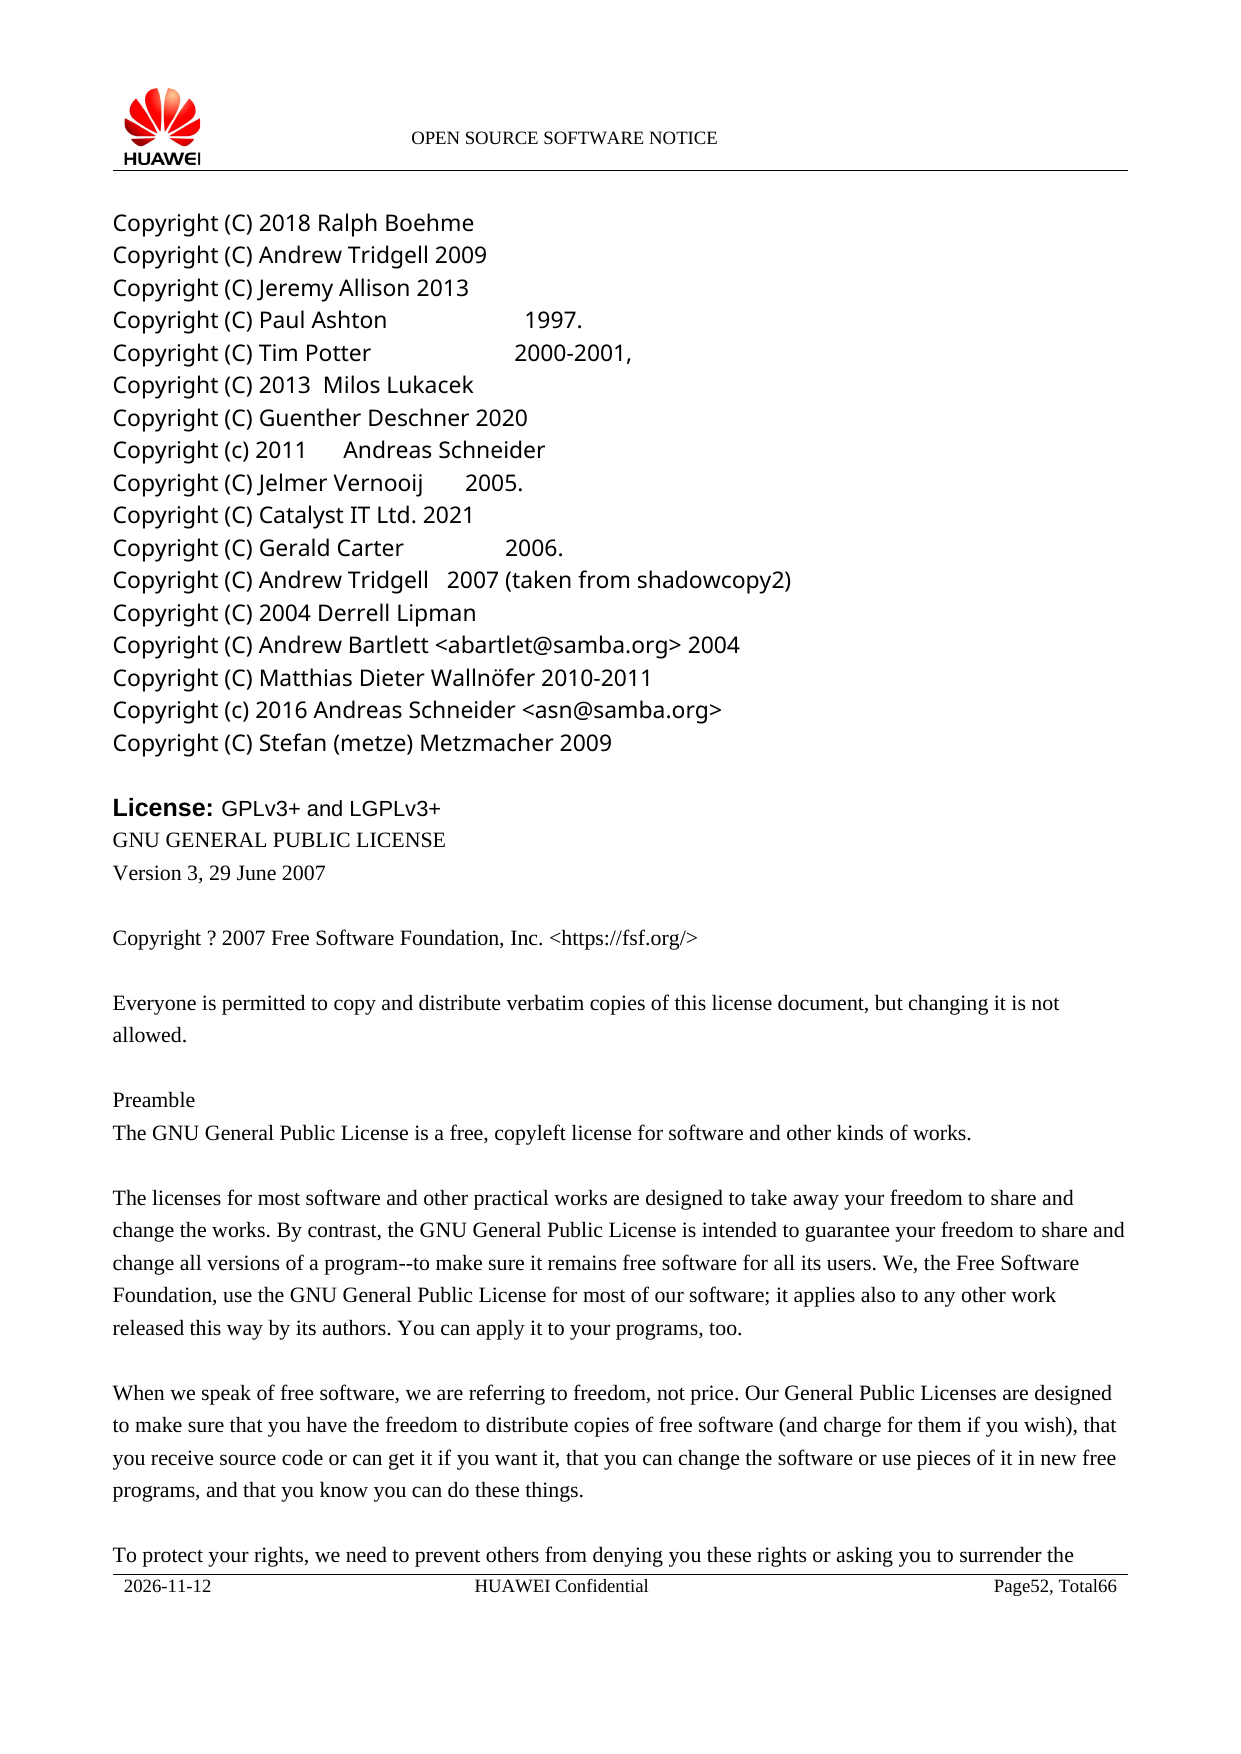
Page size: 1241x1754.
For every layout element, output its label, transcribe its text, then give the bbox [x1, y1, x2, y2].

picture [124, 88, 201, 165]
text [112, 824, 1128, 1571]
text License: GPLv3+ and LGPLv3+ [112, 791, 1128, 824]
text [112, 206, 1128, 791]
